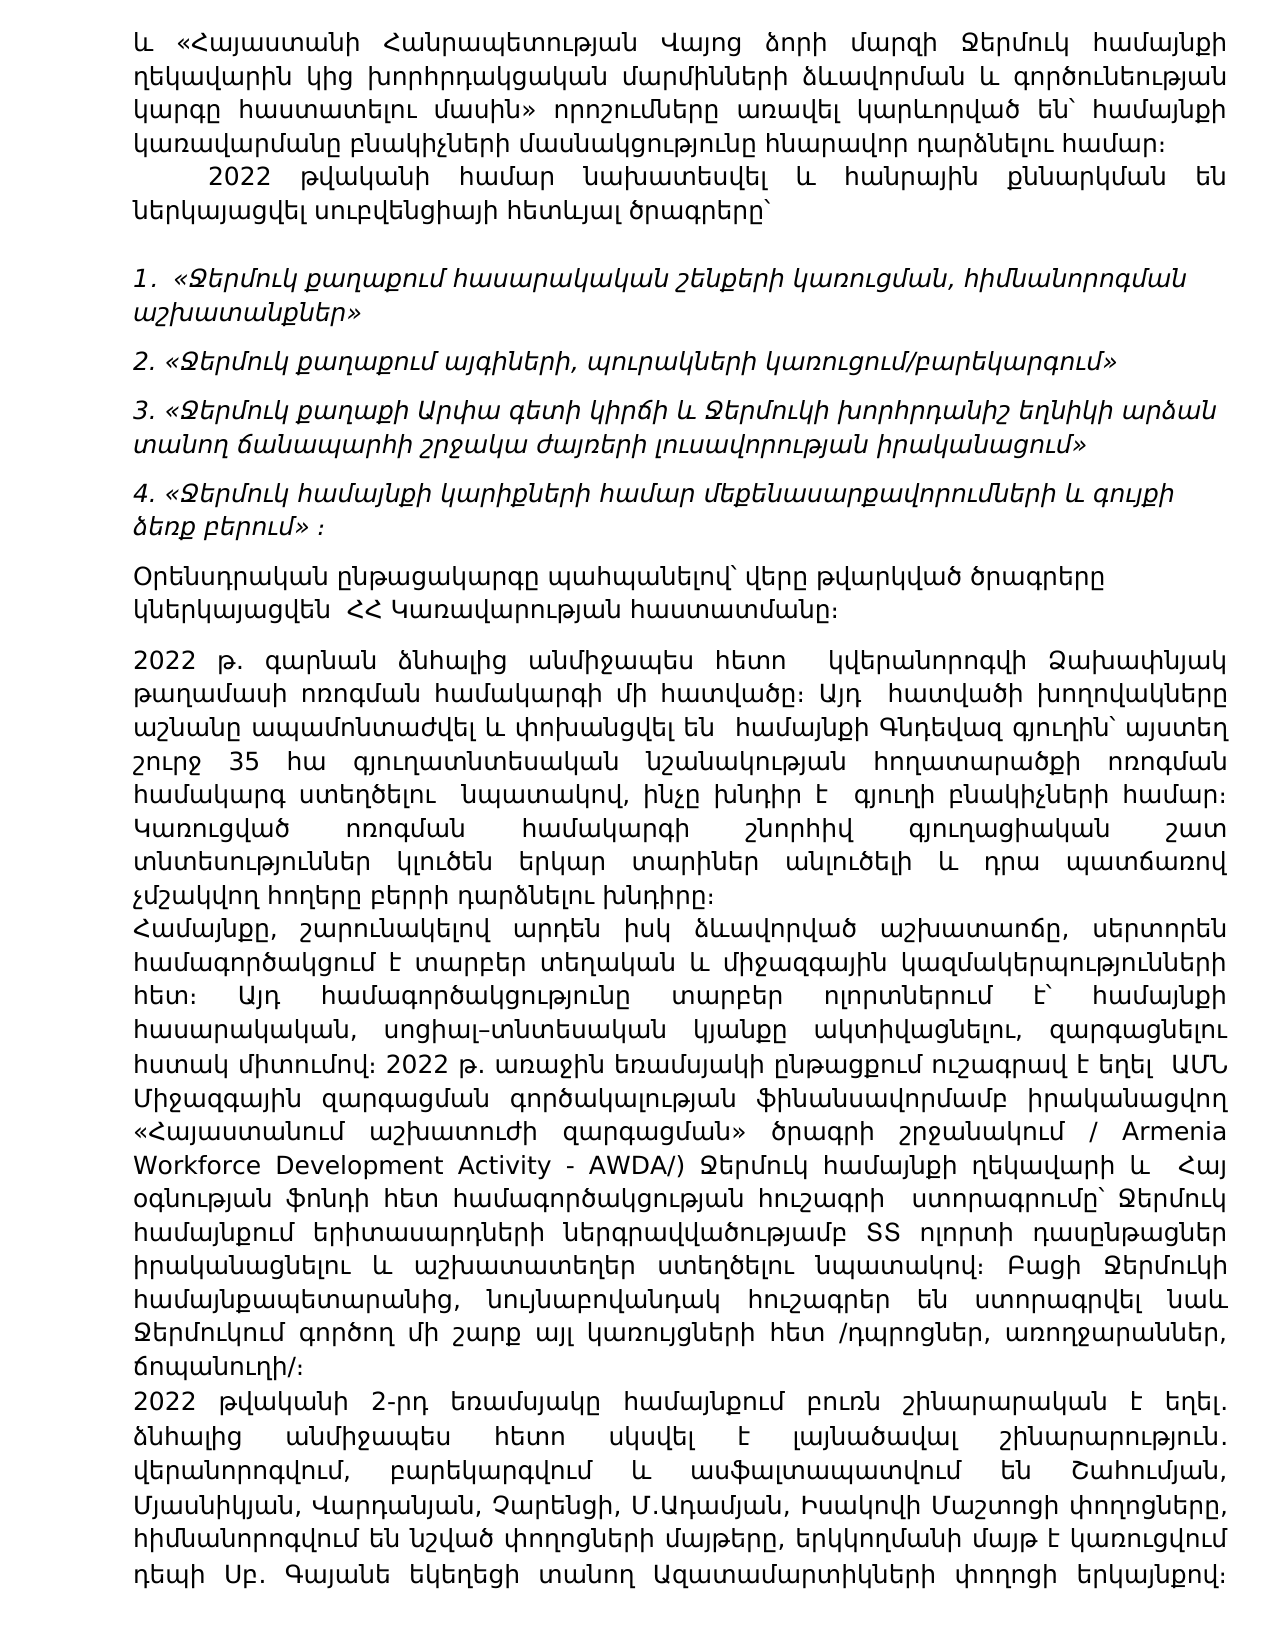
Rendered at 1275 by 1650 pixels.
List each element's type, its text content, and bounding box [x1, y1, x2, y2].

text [133, 28, 1228, 158]
text 1․ «Ջերմուկ քաղաքում հասարակական շենքերի կառուցման, հիմնանորոգման աշխատանքներ» [133, 263, 1228, 327]
text 2. «Ջերմուկ քաղաքում այգիների, պուրակների կառուցում/բարեկարգում» [133, 347, 1228, 376]
text 4. «Ջերմուկ համայնքի կարիքների համար մեքենասարքավորումների և գույքի ձեռք բերում» ։ [133, 479, 1228, 542]
text Օրենսդրական ընթացակարգը պահպանելով՝ վերը թվարկված ծրագրերը կներկայացվեն ՀՀ Կառավարության հաստատմանը։ [133, 562, 1228, 624]
text 2022 թ․ գարնան ձնհալից անմիջապես հետո կվերանորոգվի Ձախափնյակ թաղամասի ոռոգման համակարգի մի հատվածը։ Այդ հատվածի խողովակները աշնանը ապամոնտաժվել և փոխանցվել են համայնքի Գնդեվազ գյուղին՝ այստեղ շուրջ 35 հա գյուղատնտեսական նշանակության հողատարածքի ոռոգման համակարգ ստեղծելու նպատակով, ինչը խնդիր է գյուղի բնակիչների համար։ Կառուցված ոռոգման համակարգի շնորհիվ գյուղացիական շատ տնտեսություններ կլուծեն երկար տարիներ անլուծելի և դրա պատճառով չմշակվող հողերը բերրի դարձնելու խնդիրը։ [133, 644, 1228, 910]
text 3. «Ջերմուկ քաղաքի Արփա գետի կիրճի և Ջերմուկի խորհրդանիշ եղնիկի արձան տանող ճանապարհի շրջակա ժայռերի լուսավորության իրականացում» [133, 396, 1228, 459]
text 2022 թվականի համար նախատեսվել և հանրային քննարկման են ներկայացվել սուբվենցիայի հետևյալ ծրագրերը՝ [133, 162, 1228, 225]
text Համայնքը, շարունակելով արդեն իսկ ձևավորված աշխատաոճը, սերտորեն համագործակցում է տարբեր տեղական և միջազգային կազմակերպությունների հետ։ Այդ համագործակցությունը տարբեր ոլորտներում է՝ համայնքի հասարակական, սոցիալ–տնտեսական կյանքը ակտիվացնելու, զարգացնելու հստակ միտումով։ 2022 թ․ առաջին եռամսյակի ընթացքում ուշագրավ է եղել ԱՄՆ Միջազգային զարգացման գործակալության ֆինանսավորմամբ իրականացվող «Հայաստանում աշխատուժի զարգացման» ծրագրի շրջանակում / Armenia Workforce Development Activity - AWDA/) Ջերմուկ համայնքի ղեկավարի և Հայ օգնության ֆոնդի հետ համագործակցության հուշագրի ստորագրումը՝ Ջերմուկ համայնքում երիտասարդների ներգրավվածությամբ ՏՏ ոլորտի դասընթացներ իրականացնելու և աշխատատեղեր ստեղծելու նպատակով։ Բացի Ջերմուկի համայնքապետարանից, նույնաբովանդակ հուշագրեր են ստորագրվել նաև Ջերմուկում գործող մի շարք այլ կառույցների հետ /դպրոցներ, առողջարաններ, ճոպանուղի/։ [133, 914, 1228, 1381]
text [133, 1386, 1228, 1589]
